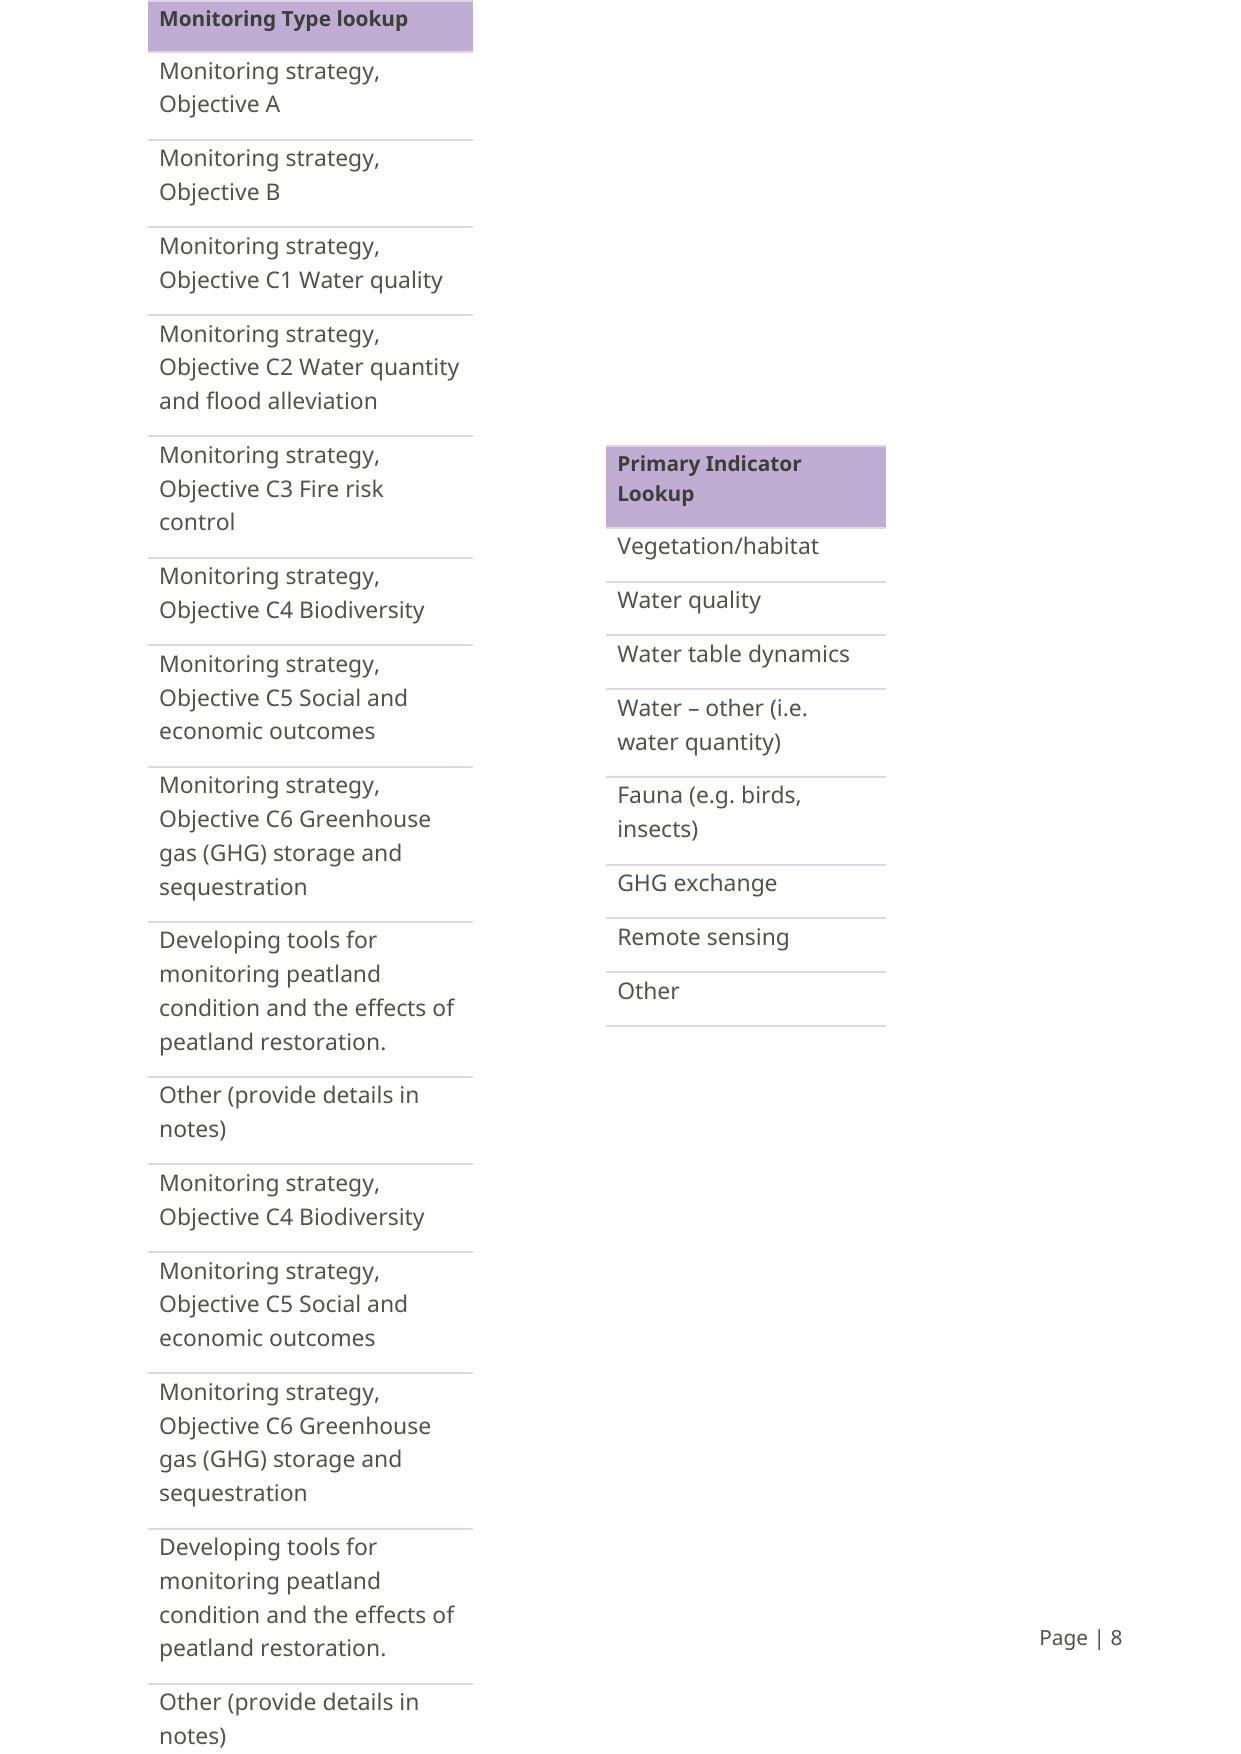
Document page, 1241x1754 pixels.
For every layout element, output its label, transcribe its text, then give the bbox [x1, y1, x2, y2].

table_cell Monitoring strategy, Objective B [148, 141, 473, 226]
table_cell Monitoring strategy, Objective C4 Biodiversity [148, 1165, 473, 1251]
table_cell Fauna (e.g. birds, insects) [606, 778, 886, 863]
table_cell Other (provide details in notes) [148, 1685, 473, 1754]
table_cell Monitoring strategy, Objective C3 Fire risk control [148, 437, 473, 557]
table_cell Other [606, 973, 886, 1025]
table_cell Remote sensing [606, 919, 886, 971]
table_cell Monitoring strategy, Objective C5 Social and economic outcomes [148, 646, 473, 766]
table_cell Developing tools for monitoring peatland condition and the effects of peatland restoration. [148, 1530, 473, 1682]
table_cell Monitoring strategy, Objective C5 Social and economic outcomes [148, 1253, 473, 1372]
table_cell Water quality [606, 583, 886, 634]
table_cell Monitoring strategy, Objective C6 Greenhouse gas (GHG) storage and sequestration [148, 768, 473, 921]
table_cell Monitoring strategy, Objective C6 Greenhouse gas (GHG) storage and sequestration [148, 1374, 473, 1527]
table_cell Water – other (i.e. water quantity) [606, 690, 886, 776]
table_cell Vegetation/habitat [606, 529, 886, 581]
table_cell Monitoring strategy, Objective C2 Water quantity and flood alleviation [148, 316, 473, 435]
table_cell Monitoring strategy, Objective C1 Water quality [148, 228, 473, 314]
table_cell Monitoring strategy, Objective C4 Biodiversity [148, 559, 473, 644]
table_header Primary Indicator Lookup [606, 447, 886, 527]
table_cell Monitoring strategy, Objective A [148, 53, 473, 139]
table_cell Water table dynamics [606, 636, 886, 688]
table_cell GHG exchange [606, 866, 886, 917]
table_header Monitoring Type lookup [148, 2, 473, 51]
table_cell Other (provide details in notes) [148, 1078, 473, 1163]
table_cell Developing tools for monitoring peatland condition and the effects of peatland restoration. [148, 923, 473, 1076]
